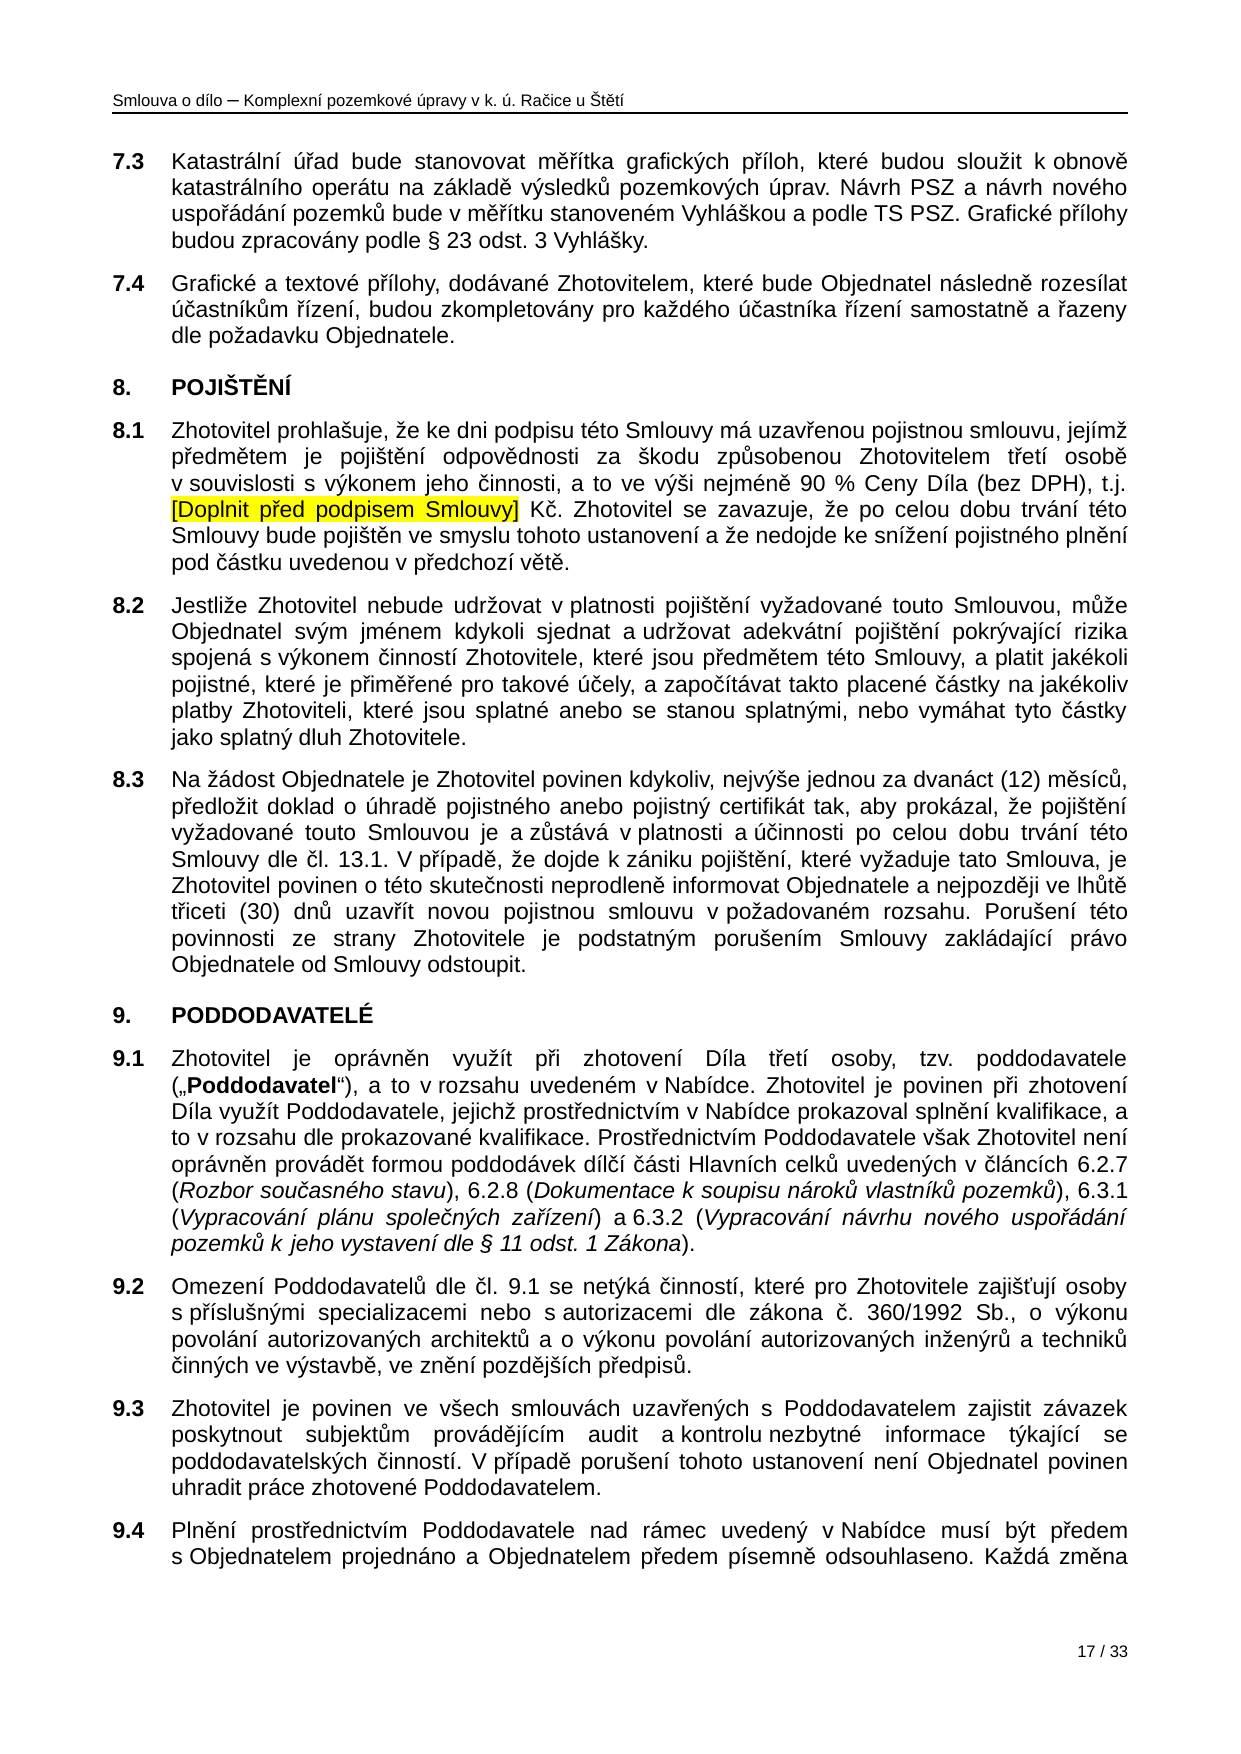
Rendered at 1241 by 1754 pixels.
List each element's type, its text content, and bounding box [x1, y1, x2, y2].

text Pojištění [112, 374, 1128, 400]
text Omezení Poddodavatelů dle čl. 9.1 se netýká činností, které pro Zhotovitele zajišťují osoby s příslušnými specializacemi nebo s autorizacemi dle zákona č. 360/1992 Sb., o výkonu povolání autorizovaných architektů a o výkonu povolání autorizovaných inženýrů a techniků činných ve výstavbě, ve znění pozdějších předpisů. [112, 1273, 1128, 1378]
text Na žádost Objednatele je Zhotovitel povinen kdykoliv, nejvýše jednou za dvanáct (12) měsíců, předložit doklad o úhradě pojistného anebo pojistný certifikát tak, aby prokázal, že pojištění vyžadované touto Smlouvou je a zůstává v platnosti a účinnosti po celou dobu trvání této Smlouvy dle čl. 13.1. V případě, že dojde k zániku pojištění, které vyžaduje tato Smlouva, je Zhotovitel povinen o této skutečnosti neprodleně informovat Objednatele a nejpozději ve lhůtě třiceti (30) dnů uzavřít novou pojistnou smlouvu v požadovaném rozsahu. Porušení této povinnosti ze strany Zhotovitele je podstatným porušením Smlouvy zakládající právo Objednatele od Smlouvy odstoupit. [112, 766, 1128, 977]
text Jestliže Zhotovitel nebude udržovat v platnosti pojištění vyžadované touto Smlouvou, může Objednatel svým jménem kdykoli sjednat a udržovat adekvátní pojištění pokrývající rizika spojená s výkonem činností Zhotovitele, které jsou předmětem této Smlouvy, a platit jakékoli pojistné, které je přiměřené pro takové účely, a započítávat takto placené částky na jakékoliv platby Zhotoviteli, které jsou splatné anebo se stanou splatnými, nebo vymáhat tyto částky jako splatný dluh Zhotovitele. [112, 592, 1128, 750]
text Katastrální úřad bude stanovovat měřítka grafických příloh, které budou sloužit k obnově katastrálního operátu na základě výsledků pozemkových úprav. Návrh PSZ a návrh nového uspořádání pozemků bude v měřítku stanoveném Vyhláškou a podle TS PSZ. Grafické přílohy budou zpracovány podle § 23 odst. 3 Vyhlášky. [112, 148, 1128, 253]
text Zhotovitel je povinen ve všech smlouvách uzavřených s Poddodavatelem zajistit závazek poskytnout subjektům provádějícím audit a kontrolu nezbytné informace týkající se poddodavatelských činností. V případě porušení tohoto ustanovení není Objednatel povinen uhradit práce zhotovené Poddodavatelem. [112, 1395, 1128, 1500]
text Zhotovitel prohlašuje, že ke dni podpisu této Smlouvy má uzavřenou pojistnou smlouvu, jejímž předmětem je pojištění odpovědnosti za škodu způsobenou Zhotovitelem třetí osobě v souvislosti s výkonem jeho činnosti, a to ve výši nejméně 90 % Ceny Díla (bez DPH), t.j. [Doplnit před podpisem Smlouvy] Kč. Zhotovitel se zavazuje, že po celou dobu trvání této Smlouvy bude pojištěn ve smyslu tohoto ustanovení a že nedojde ke snížení pojistného plnění pod částku uvedenou v předchozí větě. [112, 417, 1128, 575]
text Poddodavatelé [112, 1002, 1128, 1029]
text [112, 1517, 1128, 1570]
text Zhotovitel je oprávněn využít při zhotovení Díla třetí osoby, tzv. poddodavatele („Poddodavatel“), a to v rozsahu uvedeném v Nabídce. Zhotovitel je povinen při zhotovení Díla využít Poddodavatele, jejichž prostřednictvím v Nabídce prokazoval splnění kvalifikace, a to v rozsahu dle prokazované kvalifikace. Prostřednictvím Poddodavatele však Zhotovitel není oprávněn provádět formou poddodávek dílčí části Hlavních celků uvedených v článcích 6.2.7 (Rozbor současného stavu), 6.2.8 (Dokumentace k soupisu nároků vlastníků pozemků), 6.3.1 (Vypracování plánu společných zařízení) a 6.3.2 (Vypracování návrhu nového uspořádání pozemků k jeho vystavení dle § 11 odst. 1 Zákona). [112, 1045, 1128, 1256]
text Grafické a textové přílohy, dodávané Zhotovitelem, které bude Objednatel následně rozesílat účastníkům řízení, budou zkompletovány pro každého účastníka řízení samostatně a řazeny dle požadavku Objednatele. [112, 270, 1128, 349]
